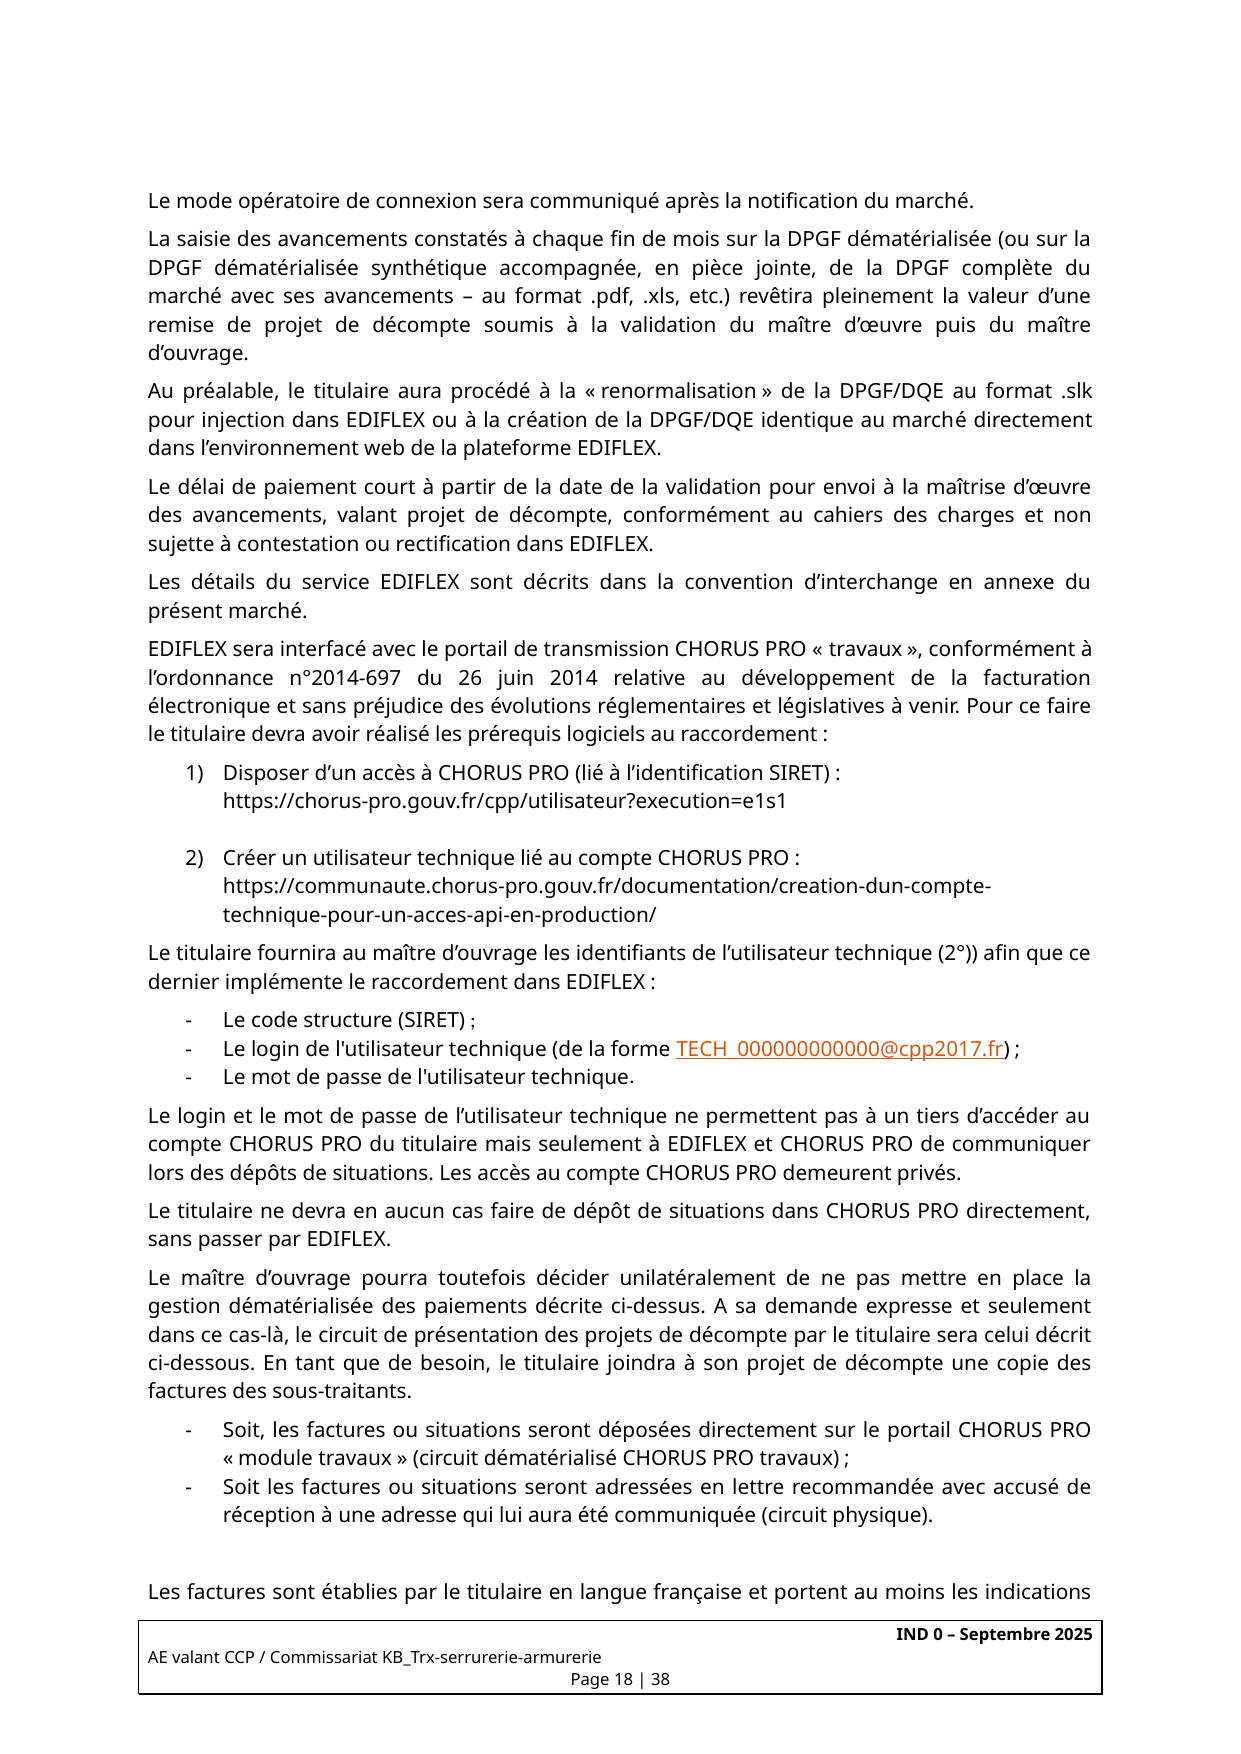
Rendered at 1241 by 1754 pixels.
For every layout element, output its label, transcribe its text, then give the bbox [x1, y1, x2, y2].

list Créer un utilisateur technique lié au compte CHORUS PRO : [185, 843, 1093, 872]
list Soit les factures ou situations seront adressées en lettre recommandée avec accusé de réception à une adresse qui lui aura été communiquée (circuit physique). [185, 1472, 1093, 1529]
text Le maître d’ouvrage pourra toutefois décider unilatéralement de ne pas mettre en place la gestion dématérialisée des paiements décrite ci-dessus. A sa demande expresse et seulement dans ce cas-là, le circuit de présentation des projets de décompte par le titulaire sera celui décrit ci-dessous. En tant que de besoin, le titulaire joindra à son projet de décompte une copie des factures des sous-traitants. [148, 1263, 1093, 1405]
list Le code structure (SIRET) ; [185, 1005, 1093, 1034]
text EDIFLEX sera interfacé avec le portail de transmission CHORUS PRO « travaux », conformément à l’ordonnance n°2014-697 du 26 juin 2014 relative au développement de la facturation électronique et sans préjudice des évolutions réglementaires et législatives à venir. Pour ce faire le titulaire devra avoir réalisé les prérequis logiciels au raccordement : [148, 634, 1093, 748]
list Le mot de passe de l'utilisateur technique. [185, 1062, 1093, 1091]
text Au préalable, le titulaire aura procédé à la « renormalisation » de la DPGF/DQE au format .slk pour injection dans EDIFLEX ou à la création de la DPGF/DQE identique au marché directement dans l’environnement web de la plateforme EDIFLEX. [148, 377, 1093, 462]
list Disposer d’un accès à CHORUS PRO (lié à l’identification SIRET) : [185, 758, 1093, 786]
text Les détails du service EDIFLEX sont décrits dans la convention d’interchange en annexe du présent marché. [148, 567, 1093, 624]
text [148, 1577, 1093, 1606]
text La saisie des avancements constatés à chaque fin de mois sur la DPGF dématérialisée (ou sur la DPGF dématérialisée synthétique accompagnée, en pièce jointe, de la DPGF complète du marché avec ses avancements – au format .pdf, .xls, etc.) revêtira pleinement la valeur d’une remise de projet de décompte soumis à la validation du maître d’œuvre puis du maître d’ouvrage. [148, 224, 1093, 367]
text Le mode opératoire de connexion sera communiqué après la notification du marché. [148, 186, 1093, 214]
text Le login et le mot de passe de l’utilisateur technique ne permettent pas à un tiers d’accéder au compte CHORUS PRO du titulaire mais seulement à EDIFLEX et CHORUS PRO de communiquer lors des dépôts de situations. Les accès au compte CHORUS PRO demeurent privés. [148, 1101, 1093, 1186]
list https://chorus-pro.gouv.fr/cpp/utilisateur?execution=e1s1 [223, 786, 1093, 815]
text Le délai de paiement court à partir de la date de la validation pour envoi à la maîtrise d’œuvre des avancements, valant projet de décompte, conformément au cahiers des charges et non sujette à contestation ou rectification dans EDIFLEX. [148, 472, 1093, 557]
list Soit, les factures ou situations seront déposées directement sur le portail CHORUS PRO « module travaux » (circuit dématérialisé CHORUS PRO travaux) ; [185, 1415, 1093, 1472]
text Le titulaire ne devra en aucun cas faire de dépôt de situations dans CHORUS PRO directement, sans passer par EDIFLEX. [148, 1196, 1093, 1253]
list Le login de l'utilisateur technique (de la forme TECH_000000000000@cpp2017.fr) ; [185, 1034, 1093, 1062]
list https://communaute.chorus-pro.gouv.fr/documentation/creation-dun-compte-technique-pour-un-acces-api-en-production/ [223, 872, 1093, 928]
text Le titulaire fournira au maître d’ouvrage les identifiants de l’utilisateur technique (2°)) afin que ce dernier implémente le raccordement dans EDIFLEX : [148, 938, 1093, 995]
